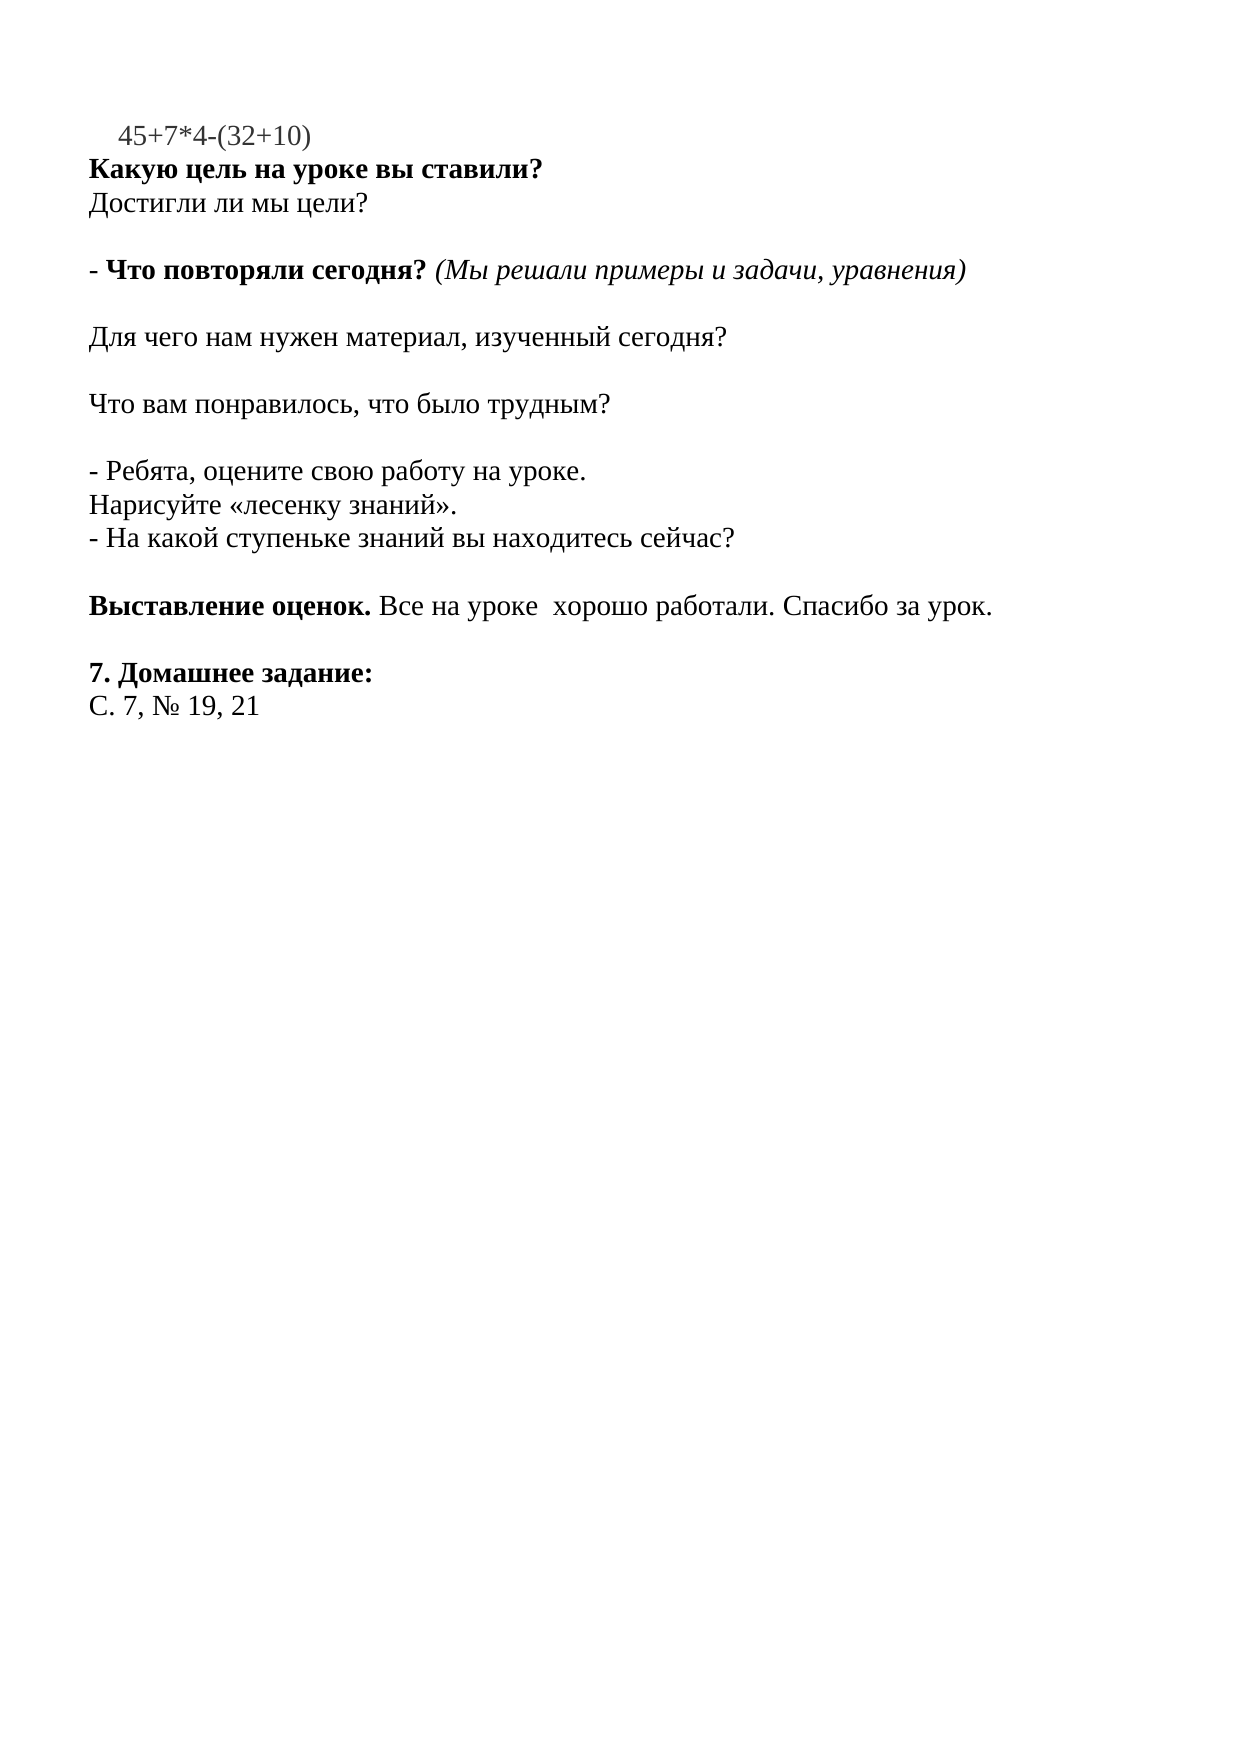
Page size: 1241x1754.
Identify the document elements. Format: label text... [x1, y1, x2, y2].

text Достигли ли мы цели? [89, 185, 1181, 219]
text - На какой ступеньке знаний вы находитесь сейчас? [89, 521, 1181, 554]
text Нарисуйте «лесенку знаний». [89, 487, 1181, 521]
text 45+7*4-(32+10) [89, 118, 1181, 152]
text - Что повторяли сегодня? (Мы решали примеры и задачи, уравнения) [89, 252, 1181, 286]
text Какую цель на уроке вы ставили? [89, 152, 1181, 185]
text С. 7, № 19, 21 [89, 688, 1181, 722]
text - Ребята, оцените свою работу на уроке. [89, 453, 1181, 487]
text Что вам понравилось, что было трудным? [89, 386, 1181, 420]
text 7. Домашнее задание: [89, 655, 1181, 688]
text Выставление оценок. Все на уроке хорошо работали. Спасибо за урок. [89, 588, 1181, 621]
text Для чего нам нужен материал, изученный сегодня? [89, 319, 1181, 353]
